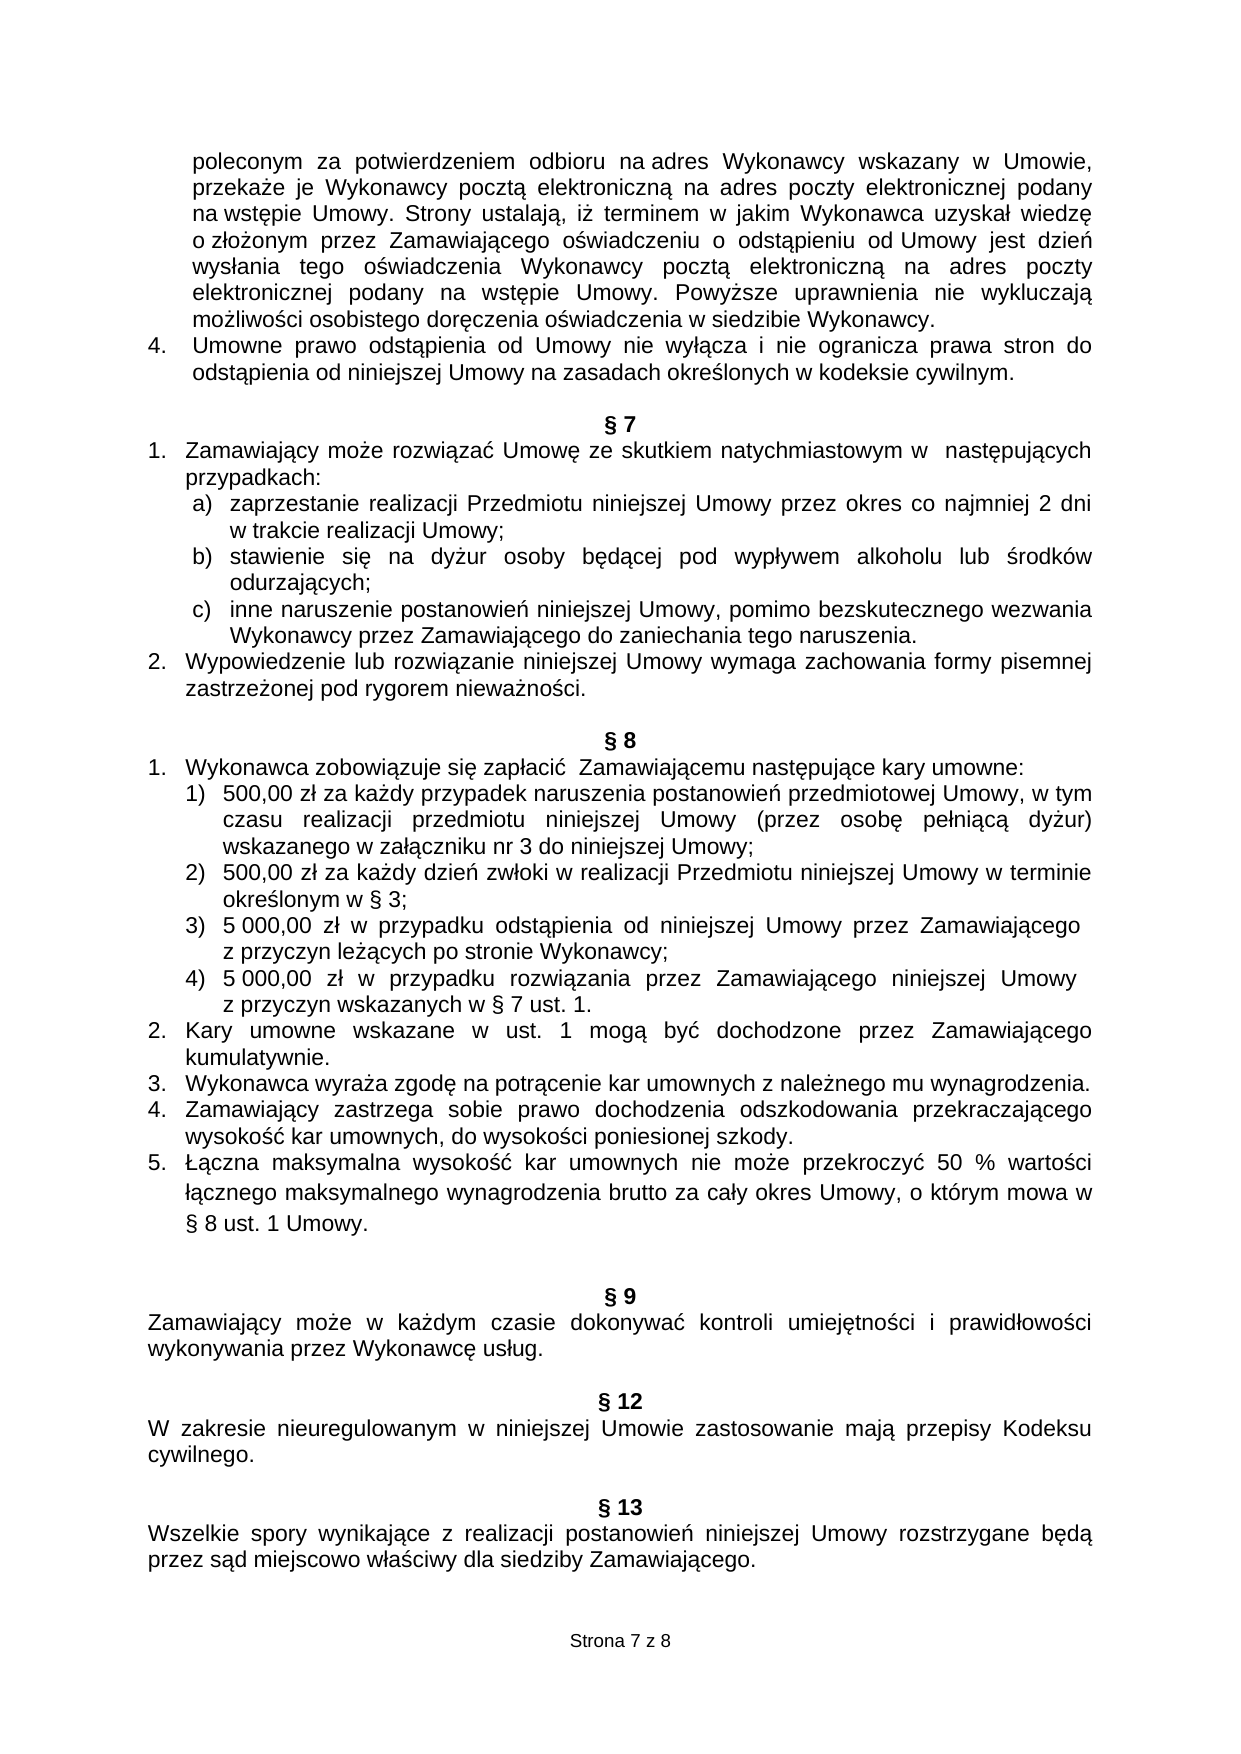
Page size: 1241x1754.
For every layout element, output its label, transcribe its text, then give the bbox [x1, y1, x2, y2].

text Zamawiający może w każdym czasie dokonywać kontroli umiejętności i prawidłowości wykonywania przez Wykonawcę usług. [148, 1309, 1093, 1362]
list zaprzestanie realizacji Przedmiotu niniejszej Umowy przez okres co najmniej 2 dni w trakcie realizacji Umowy; [192, 490, 1093, 543]
list Łączna maksymalna wysokość kar umownych nie może przekroczyć 50 % wartości łącznego maksymalnego wynagrodzenia brutto za cały okres Umowy, o którym mowa w § 8 ust. 1 Umowy. [148, 1149, 1093, 1236]
list 5 000,00 zł w przypadku odstąpienia od niniejszej Umowy przez Zamawiającego z przyczyn leżących po stronie Wykonawcy; [185, 912, 1093, 964]
list Wykonawca wyraża zgodę na potrącenie kar umownych z należnego mu wynagrodzenia. [148, 1070, 1093, 1096]
text § 9 [148, 1283, 1093, 1309]
text § 8 [148, 727, 1093, 754]
text § 13 [148, 1493, 1093, 1520]
list Umowne prawo odstąpienia od Umowy nie wyłącza i nie ogranicza prawa stron do odstąpienia od niniejszej Umowy na zasadach określonych w kodeksie cywilnym. [148, 332, 1093, 385]
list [148, 148, 1093, 332]
list Kary umowne wskazane w ust. 1 mogą być dochodzone przez Zamawiającego kumulatywnie. [148, 1017, 1093, 1070]
list inne naruszenie postanowień niniejszej Umowy, pomimo bezskutecznego wezwania Wykonawcy przez Zamawiającego do zaniechania tego naruszenia. [192, 596, 1093, 648]
text W zakresie nieuregulowanym w niniejszej Umowie zastosowanie mają przepisy Kodeksu cywilnego. [148, 1414, 1093, 1467]
list stawienie się na dyżur osoby będącej pod wypływem alkoholu lub środków odurzających; [192, 543, 1093, 596]
text Wszelkie spory wynikające z realizacji postanowień niniejszej Umowy rozstrzygane będą przez sąd miejscowo właściwy dla siedziby Zamawiającego. [148, 1520, 1093, 1573]
list 500,00 zł za każdy dzień zwłoki w realizacji Przedmiotu niniejszej Umowy w terminie określonym w § 3; [185, 859, 1093, 912]
list 500,00 zł za każdy przypadek naruszenia postanowień przedmiotowej Umowy, w tym czasu realizacji przedmiotu niniejszej Umowy (przez osobę pełniącą dyżur) wskazanego w załączniku nr 3 do niniejszej Umowy; [185, 780, 1093, 859]
text § 12 [148, 1388, 1093, 1414]
list Wykonawca zobowiązuje się zapłacić Zamawiającemu następujące kary umowne: [148, 754, 1093, 780]
list Zamawiający może rozwiązać Umowę ze skutkiem natychmiastowym w następujących przypadkach: [148, 437, 1093, 490]
list 5 000,00 zł w przypadku rozwiązania przez Zamawiającego niniejszej Umowy z przyczyn wskazanych w § 7 ust. 1. [185, 964, 1093, 1017]
list Zamawiający zastrzega sobie prawo dochodzenia odszkodowania przekraczającego wysokość kar umownych, do wysokości poniesionej szkody. [148, 1096, 1093, 1149]
list Wypowiedzenie lub rozwiązanie niniejszej Umowy wymaga zachowania formy pisemnej zastrzeżonej pod rygorem nieważności. [148, 648, 1093, 701]
text § 7 [148, 411, 1093, 437]
